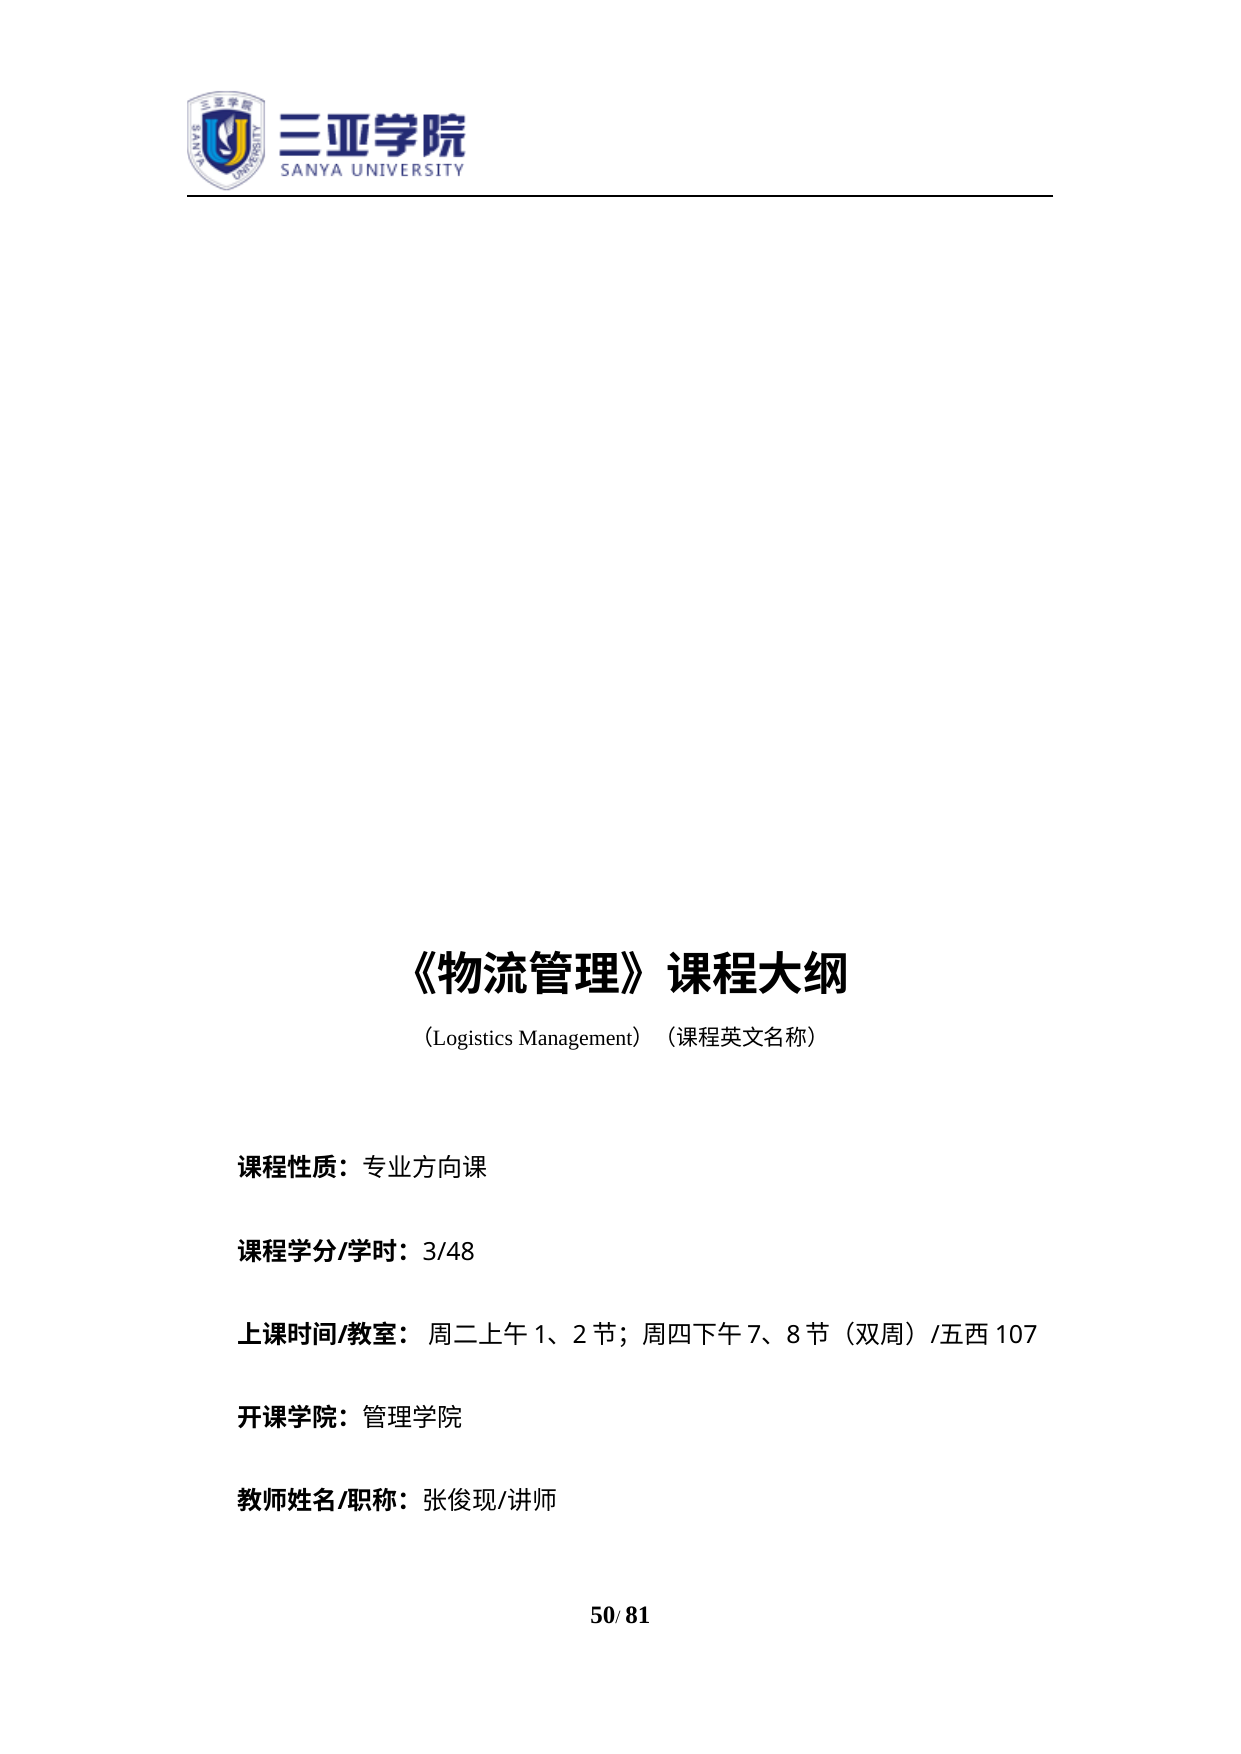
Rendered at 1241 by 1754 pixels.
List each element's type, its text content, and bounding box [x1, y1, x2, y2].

text （Logistics Management）（课程英文名称） [187, 1019, 1053, 1052]
text 教师姓名/职称：张俊现/讲师 [187, 1466, 1053, 1531]
text 课程性质：专业方向课 [187, 1133, 1053, 1198]
text 上课时间/教室： 周二上午1、2节；周四下午7、8节（双周）/五西107 [187, 1300, 1053, 1365]
text 《物流管理》课程大纲 [187, 922, 1053, 1019]
picture [187, 88, 484, 194]
text 开课学院：管理学院 [187, 1383, 1053, 1448]
text 课程学分/学时：3/48 [187, 1217, 1053, 1282]
